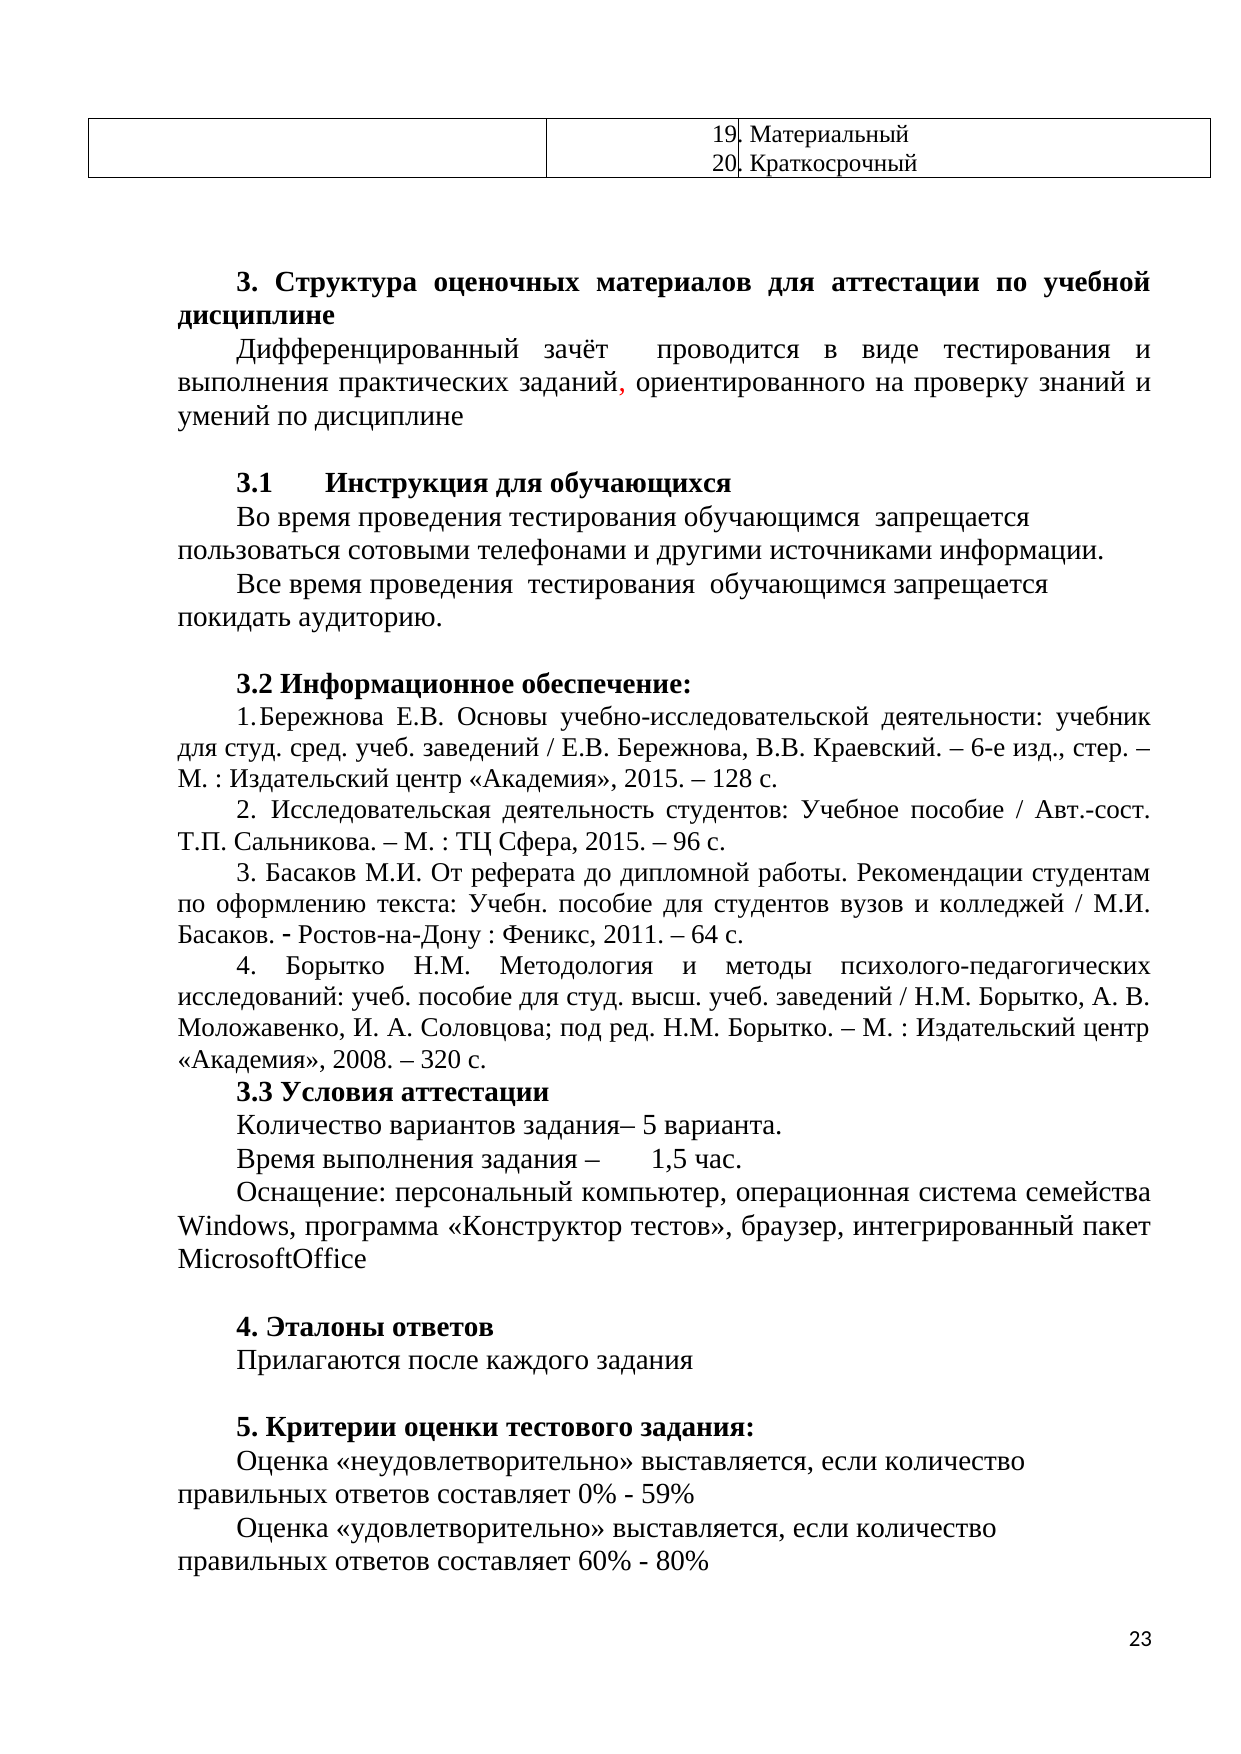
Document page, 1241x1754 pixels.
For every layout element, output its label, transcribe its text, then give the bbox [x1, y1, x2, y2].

text 3.3 Условия аттестации [177, 1074, 1152, 1107]
text 3.2 Информационное обеспечение: [177, 666, 1152, 700]
text Количество вариантов задания– 5 варианта. [177, 1107, 1152, 1141]
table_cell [89, 119, 546, 177]
list Бережнова Е.В. Основы учебно-исследовательской деятельности: учебник для студ. сред. учеб. заведений / Е.В. Бережнова, В.В. Краевский. – 6-е изд., стер. – М. : Издательский центр «Академия», 2015. – 128 с. [177, 700, 1152, 793]
list Исследовательская деятельность студентов: Учебное пособие / Авт.-сост. Т.П. Сальникова. – М. : ТЦ Сфера, 2015. – 96 с. [177, 793, 1152, 856]
table_cell 1,5,20 [547, 119, 738, 177]
text 5. Критерии оценки тестового задания: [177, 1409, 1152, 1443]
text Оценка «неудовлетворительно» выставляется, если количество правильных ответов составляет 0% - 59% [177, 1443, 1152, 1510]
text Время выполнения задания – 1,5 час. [177, 1141, 1152, 1174]
text Оценка «удовлетворительно» выставляется, если количество правильных ответов составляет 60% - 80% [177, 1510, 1152, 1577]
text 4. Борытко Н.М. Методология и методы психолого-педагогических исследований: учеб. пособие для студ. высш. учеб. заведений / Н.М. Борытко, А. В. Моложавенко, И. А. Соловцова; под ред. Н.М. Борытко. – М. : Издательский центр «Академия», 2008. – 320 с. [177, 949, 1152, 1074]
list Инструкция для обучающихся [177, 465, 1152, 499]
text Дифференцированный зачёт проводится в виде тестирования и выполнения практических заданий, ориентированного на проверку знаний и умений по дисциплине [177, 331, 1152, 432]
list Во время проведения тестирования обучающимся запрещается пользоваться сотовыми телефонами и другими источниками информации. [177, 499, 1152, 566]
text 4. Эталоны ответов [177, 1309, 1152, 1342]
text Оснащение: персональный компьютер, операционная система семейства Windows, программа «Конструктор тестов», браузер, интегрированный пакет MicrosoftOffice [177, 1174, 1152, 1275]
list Все время проведения тестирования обучающимся запрещается покидать аудиторию. [177, 566, 1152, 633]
text 3. Басаков М.И. От реферата до дипломной работы. Рекомендации студентам по оформлению текста: Учебн. пособие для студентов вузов и колледжей / М.И. Басаков. Ростов-на-Дону : Феникс, 2011. – 64 с. [177, 856, 1152, 949]
text Прилагаются после каждого задания [177, 1342, 1152, 1376]
text 3. Структура оценочных материалов для аттестации по учебной дисциплине [177, 264, 1152, 331]
